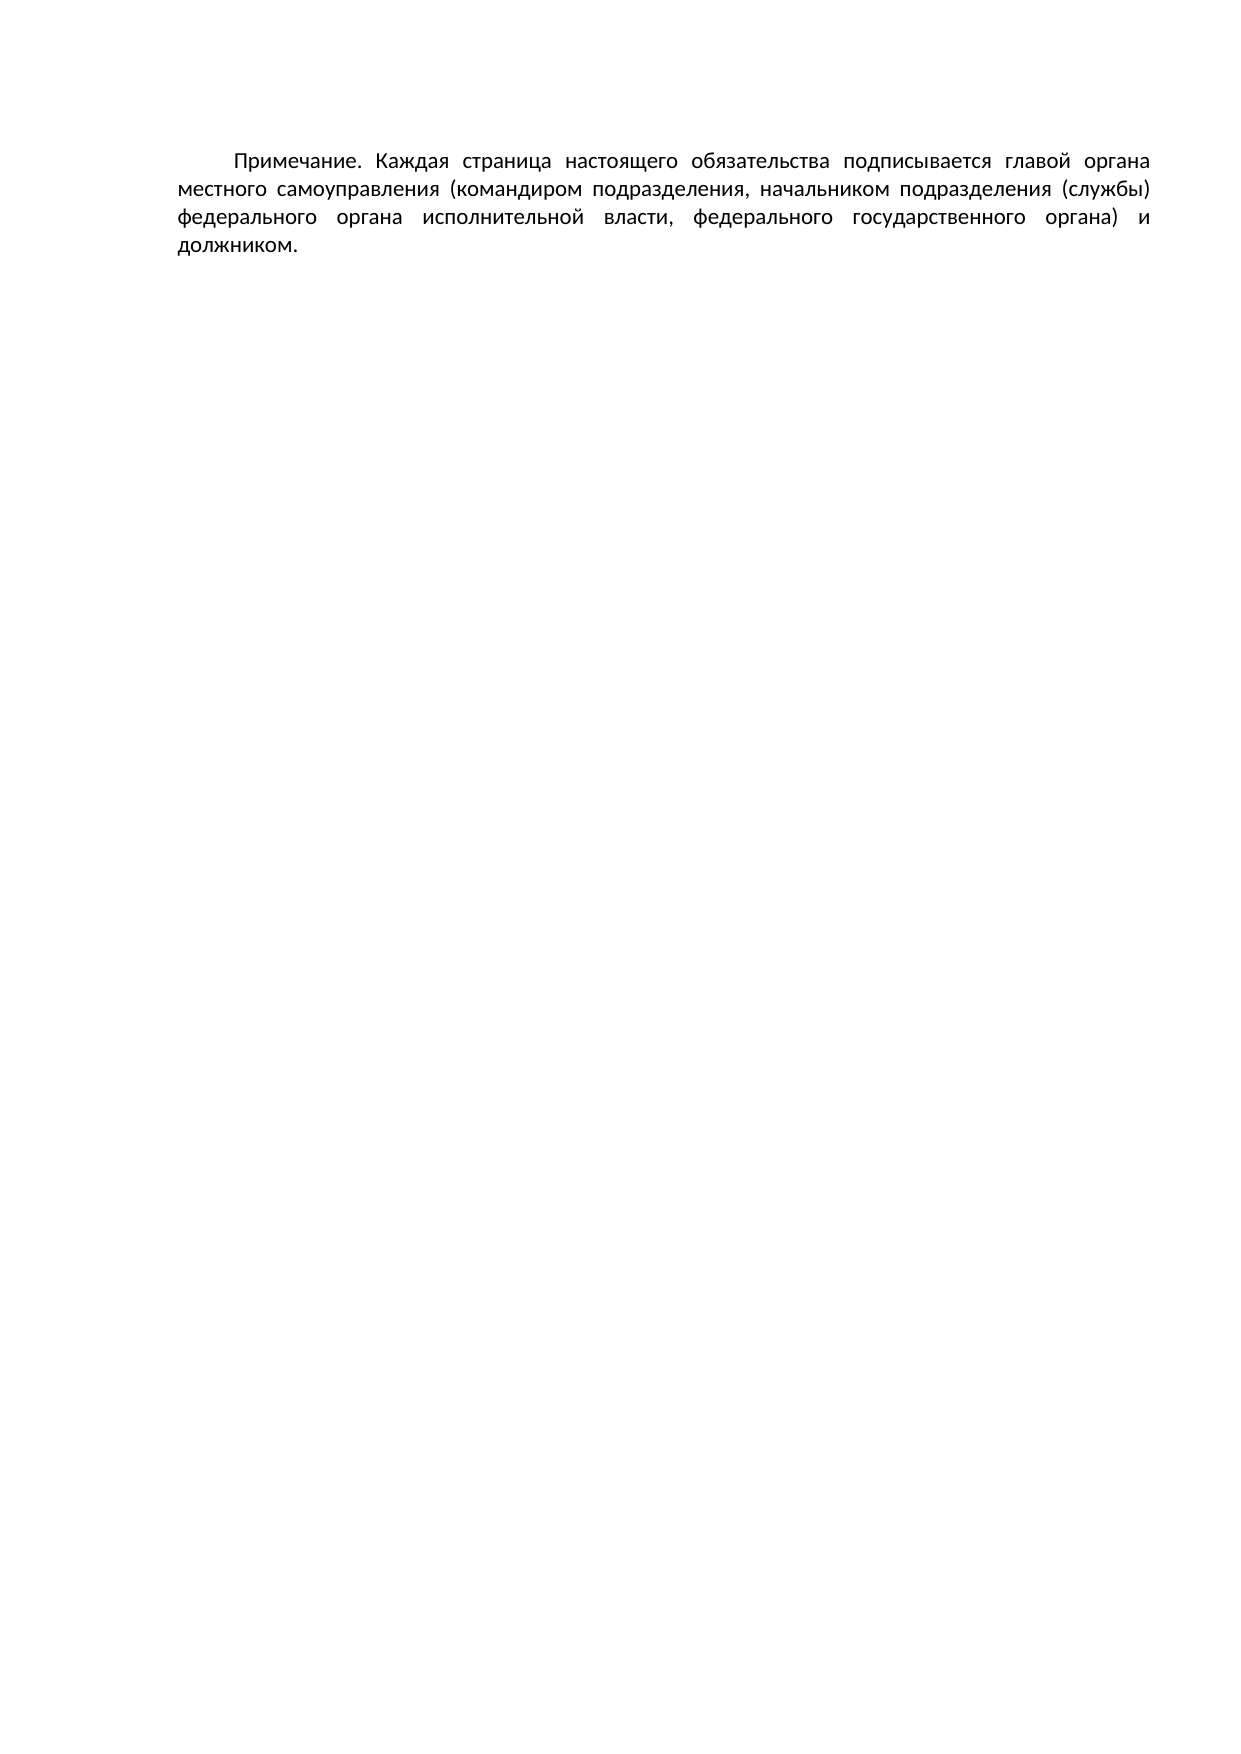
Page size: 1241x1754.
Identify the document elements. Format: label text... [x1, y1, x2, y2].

text Примечание. Каждая страница настоящего обязательства подписывается главой органа местного самоуправления (командиром подразделения, начальником подразделения (службы) федерального органа исполнительной власти, федерального государственного органа) и должником. [177, 146, 1152, 258]
